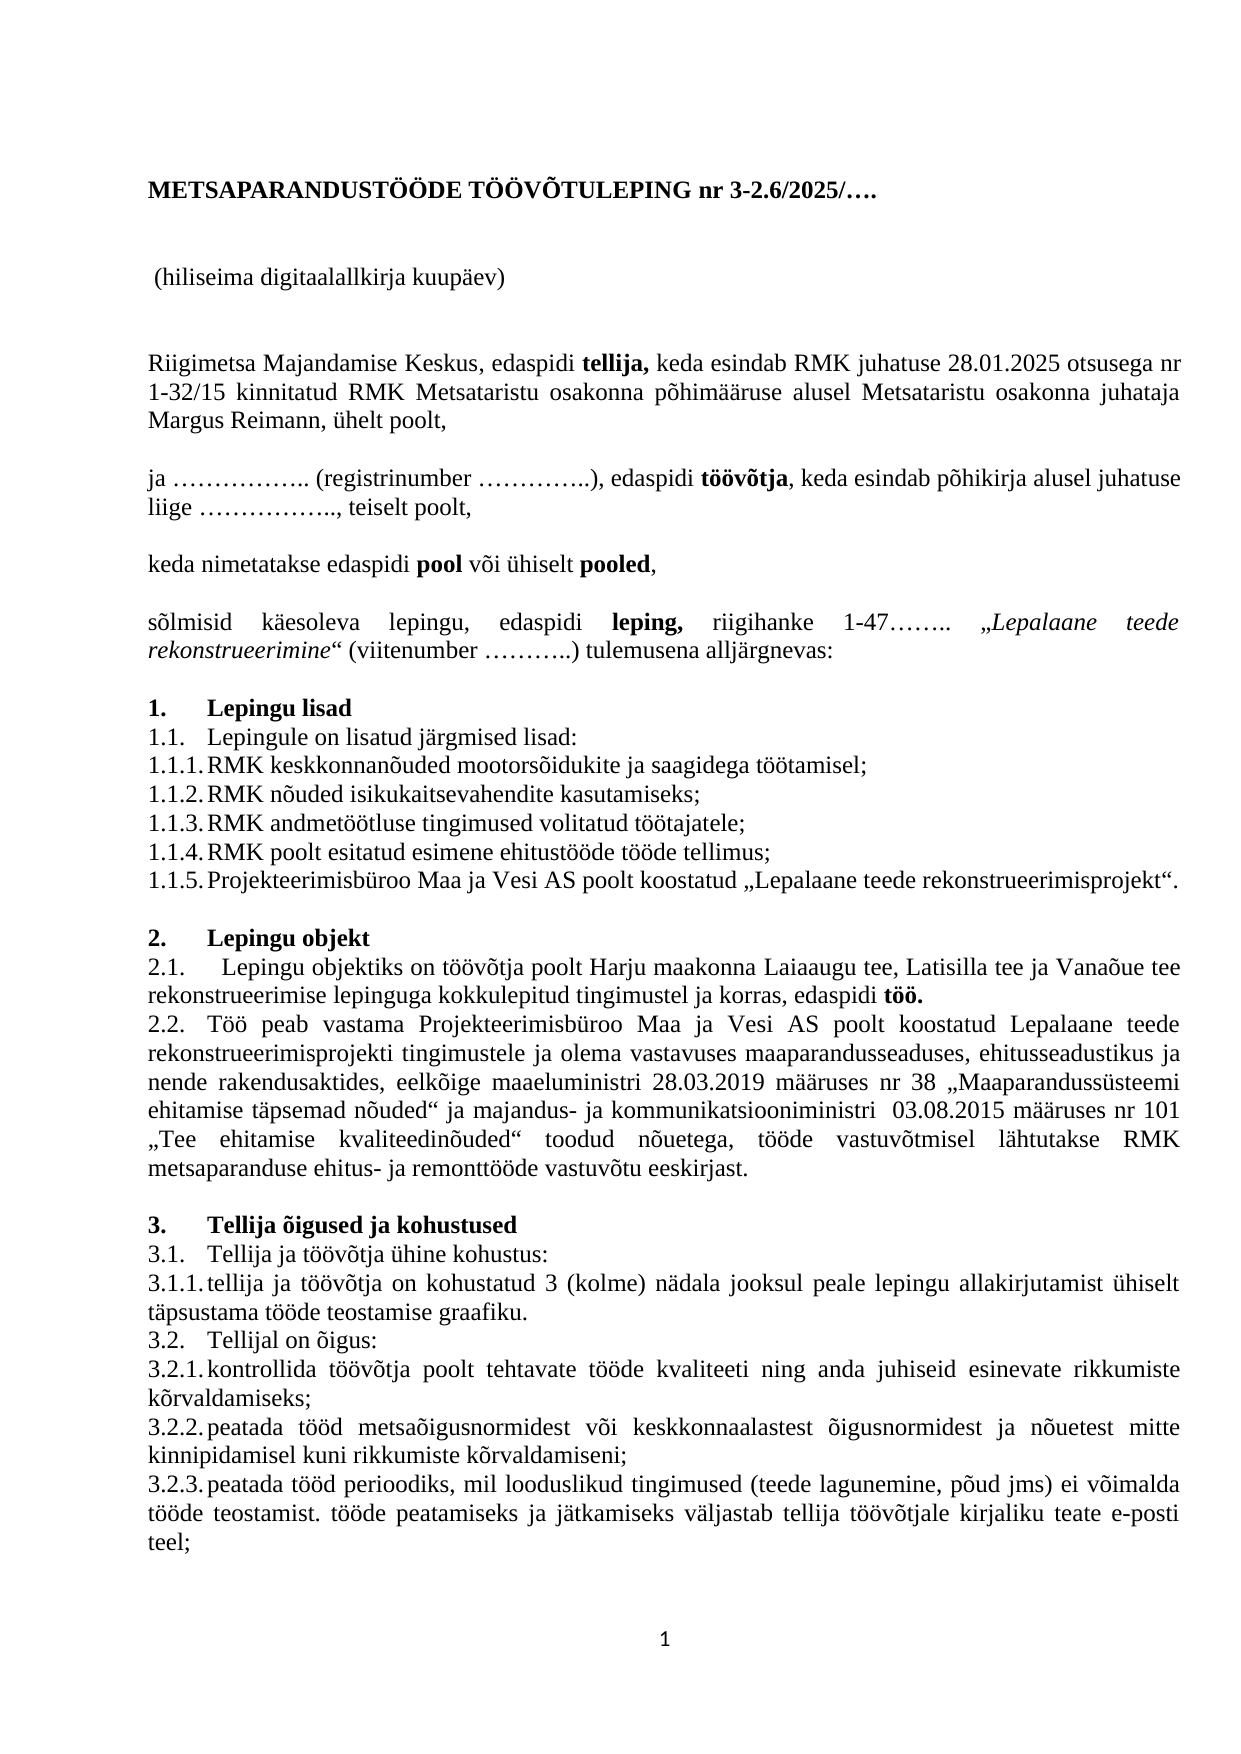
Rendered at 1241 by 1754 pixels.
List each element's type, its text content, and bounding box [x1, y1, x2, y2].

text keda nimetatakse edaspidi pool või ühiselt pooled, [148, 549, 1181, 578]
text METSAPARANDUSTÖÖDE TÖÖVÕTULEPING nr 3-2.6/2025/…. [148, 175, 1181, 204]
text peatada tööd metsaõigusnormidest või keskkonnaalastest õigusnormidest ja nõuetest mitte kinnipidamisel kuni rikkumiste kõrvaldamiseni; [148, 1412, 1181, 1469]
text Tellija ja töövõtja ühine kohustus: [148, 1239, 1181, 1268]
text Tellijal on õigus: [148, 1325, 1181, 1354]
text RMK andmetöötluse tingimused volitatud töötajatele; [148, 808, 1181, 837]
text (hiliseima digitaalallkirja kuupäev) [148, 262, 1181, 290]
text Tellija õigused ja kohustused [148, 1210, 1181, 1239]
text RMK poolt esitatud esimene ehitustööde tööde tellimus; [148, 837, 1181, 865]
text Töö peab vastama Projekteerimisbüroo Maa ja Vesi AS poolt koostatud Lepalaane teede rekonstrueerimisprojekti tingimustele ja olema vastavuses maaparandusseaduses, ehitusseadustikus ja nende rakendusaktides, eelkõige maaeluministri 28.03.2019 määruses nr 38 „Maaparandussüsteemi ehitamise täpsemad nõuded“ ja majandus- ja kommunikatsiooniministri 03.08.2015 määruses nr 101 „Tee ehitamise kvaliteedinõuded“ toodud nõuetega, tööde vastuvõtmisel lähtutakse RMK metsaparanduse ehitus- ja remonttööde vastuvõtu eeskirjast. [148, 1009, 1181, 1182]
text RMK nõuded isikukaitsevahendite kasutamiseks; [148, 779, 1181, 808]
text Riigimetsa Majandamise Keskus, edaspidi tellija, keda esindab RMK juhatuse 28.01.2025 otsusega nr 1-32/15 kinnitatud RMK Metsataristu osakonna põhimääruse alusel Metsataristu osakonna juhataja Margus Reimann, ühelt poolt, [148, 348, 1181, 434]
text Projekteerimisbüroo Maa ja Vesi AS poolt koostatud „Lepalaane teede rekonstrueerimisprojekt“. [148, 865, 1181, 894]
text Lepingu lisad [148, 693, 1181, 722]
text Lepingule on lisatud järgmised lisad: [148, 722, 1181, 750]
text sõlmisid käesoleva lepingu, edaspidi leping, 1-47…….. „Lepalaane teede rekonstrueerimine“ (viitenumber ………..) tulemusena alljärgnevas: [148, 607, 1181, 664]
text RMK keskkonnanõuded mootorsõidukite ja saagidega töötamisel; [148, 750, 1181, 779]
text kontrollida töövõtja poolt tehtavate tööde kvaliteeti ning anda juhiseid esinevate rikkumiste kõrvaldamiseks; [148, 1354, 1181, 1412]
text Lepingu objektiks on töövõtja poolt Harju maakonna Laiaaugu tee, Latisilla tee ja Vanaõue tee rekonstrueerimise lepinguga kokkulepitud tingimustel ja korras, edaspidi töö. [148, 952, 1181, 1009]
text peatada tööd perioodiks, mil looduslikud tingimused (teede lagunemine, põud jms) ei võimalda tööde teostamist. tööde peatamiseks ja jätkamiseks väljastab tellija töövõtjale kirjaliku teate e-posti teel; [148, 1469, 1181, 1555]
text ja …………….. (registrinumber …………..), edaspidi töövõtja, keda esindab põhikirja alusel juhatuse liige …………….., teiselt poolt, [148, 463, 1181, 520]
text Lepingu objekt [148, 923, 1181, 952]
text tellija ja töövõtja on kohustatud 3 (kolme) nädala jooksul peale lepingu allakirjutamist ühiselt täpsustama tööde teostamise graafiku. [148, 1268, 1181, 1325]
